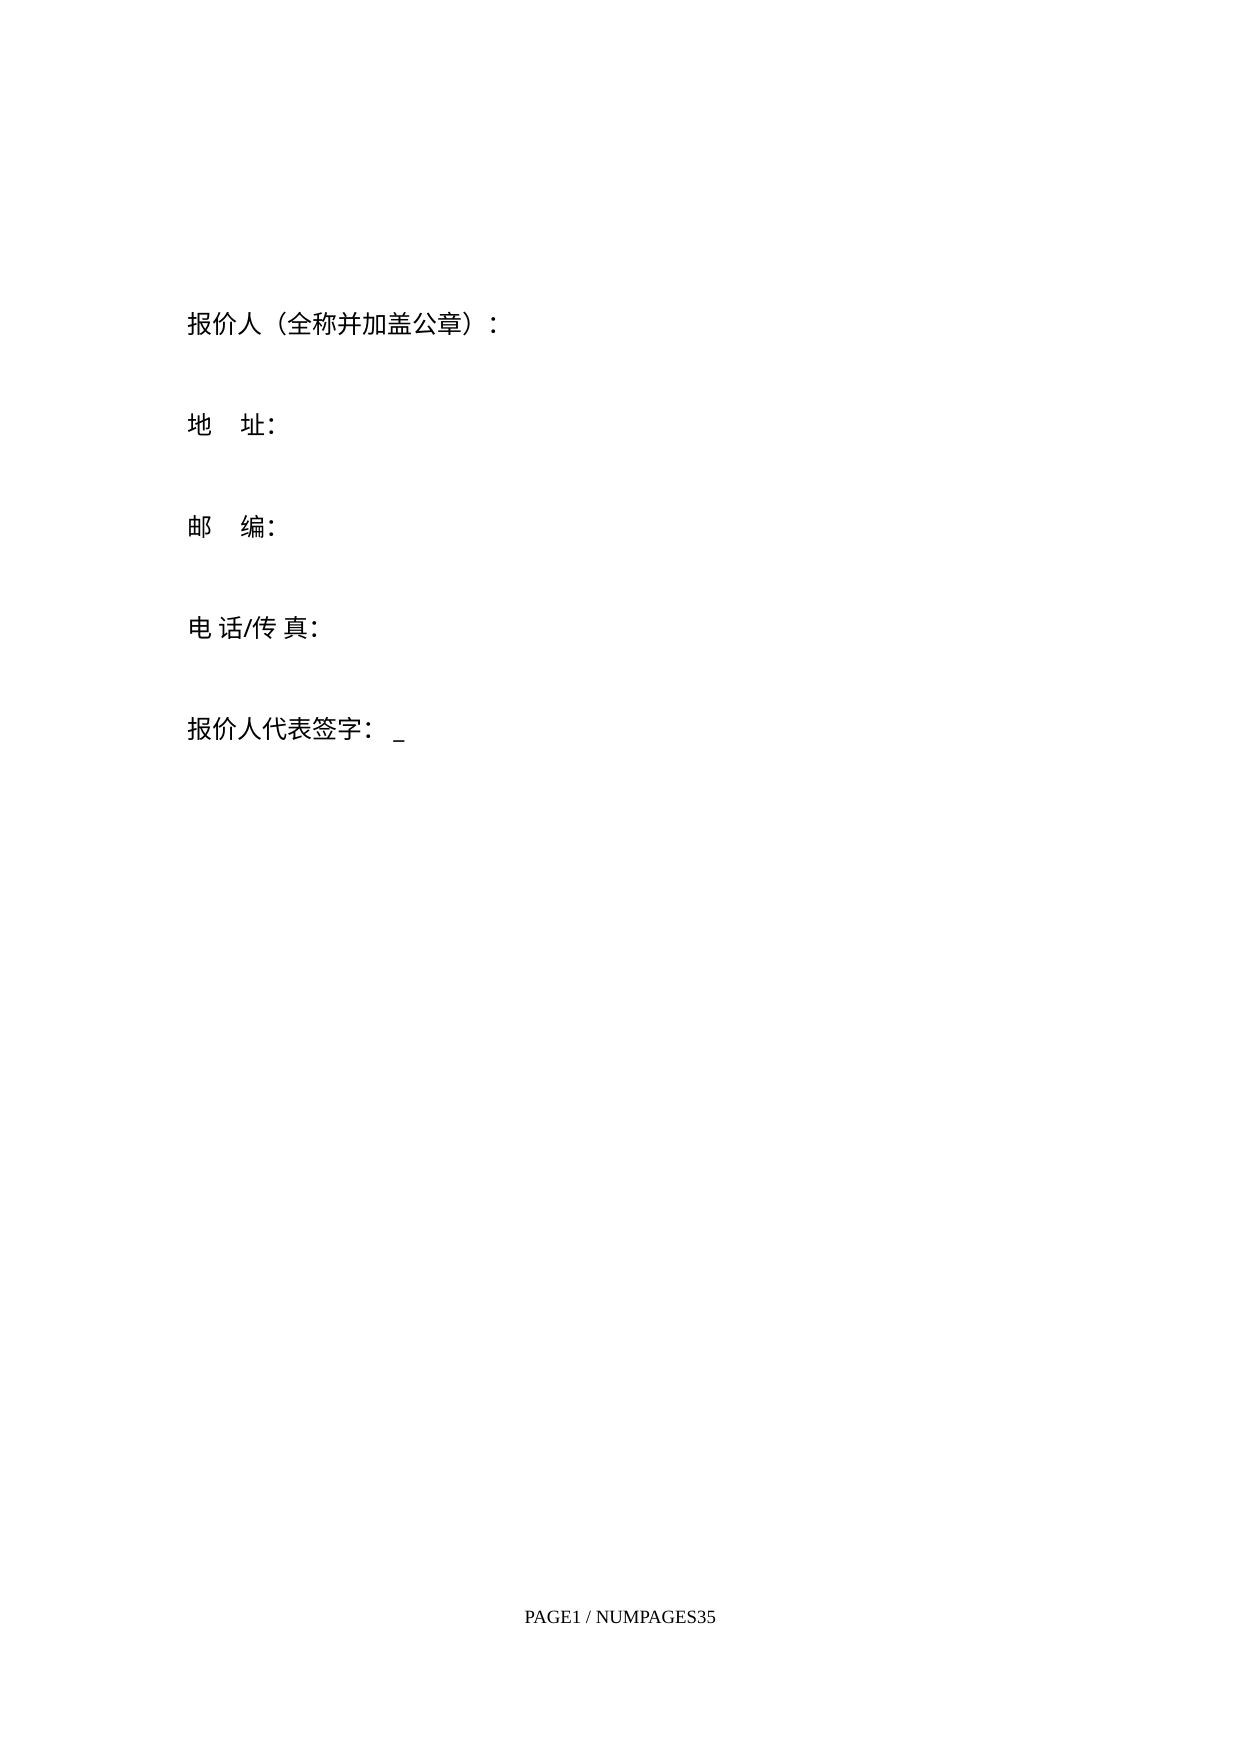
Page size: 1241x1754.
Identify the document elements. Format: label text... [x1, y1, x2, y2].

text 电 话/传 真： [187, 594, 1053, 659]
text 邮 编： [187, 493, 1053, 558]
text 地 址： [187, 391, 1053, 456]
text 报价人代表签字： _ [187, 695, 1053, 760]
text 报价人（全称并加盖公章）： [187, 290, 1053, 355]
